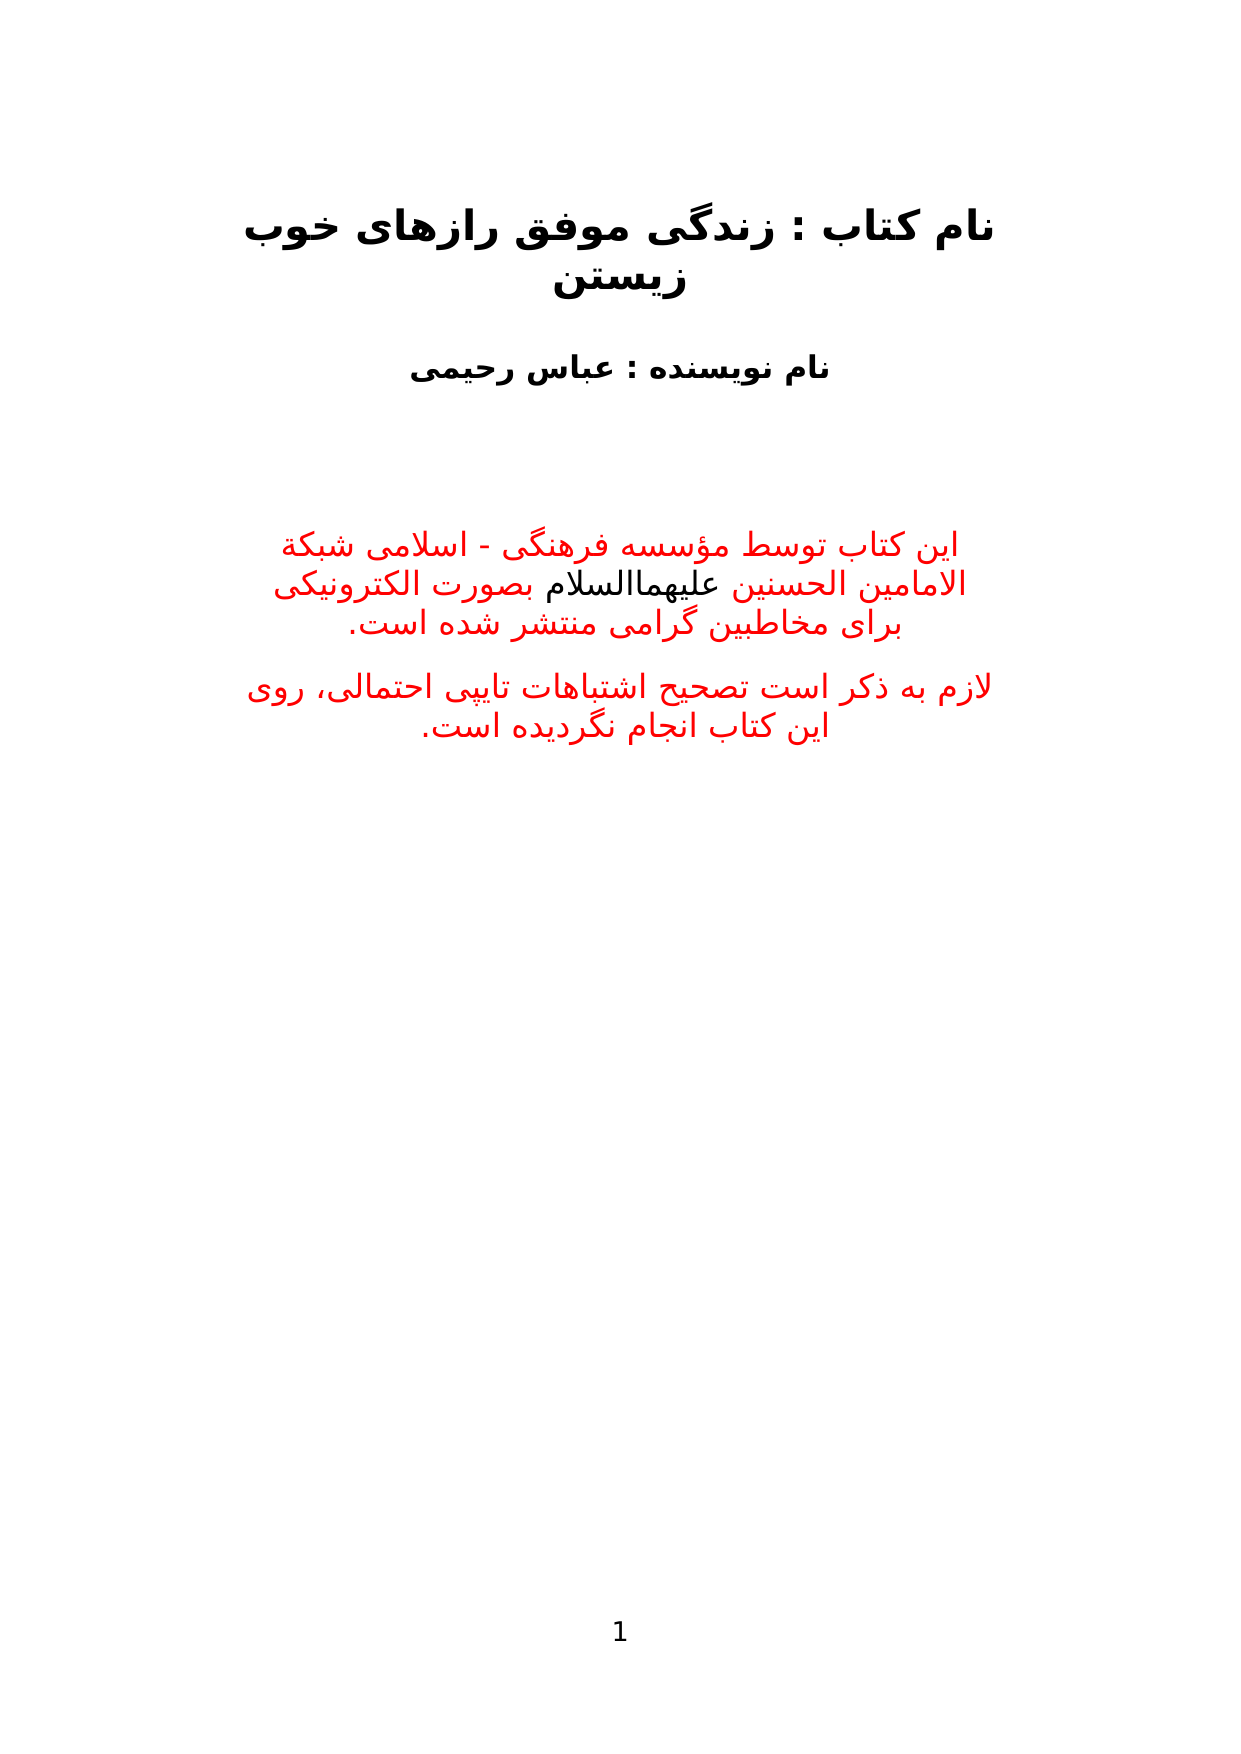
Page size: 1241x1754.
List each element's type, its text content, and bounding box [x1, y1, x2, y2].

text این کتاب توسط مؤسسه فرهنگی - اسلامی شبکة الامامین الحسنین عليهما‌السلام بصورت الکترونیکی برای مخاطبین گرامی منتشر شده است. [236, 526, 1004, 642]
text نام نويسنده : عباس رحيمى [236, 349, 1004, 386]
text نام كتاب : زندگى موفق رازهاى خوب زيستن [236, 202, 1004, 299]
text لازم به ذکر است تصحیح اشتباهات تایپی احتمالی، روی این کتاب انجام نگردیده است. [236, 667, 1004, 745]
